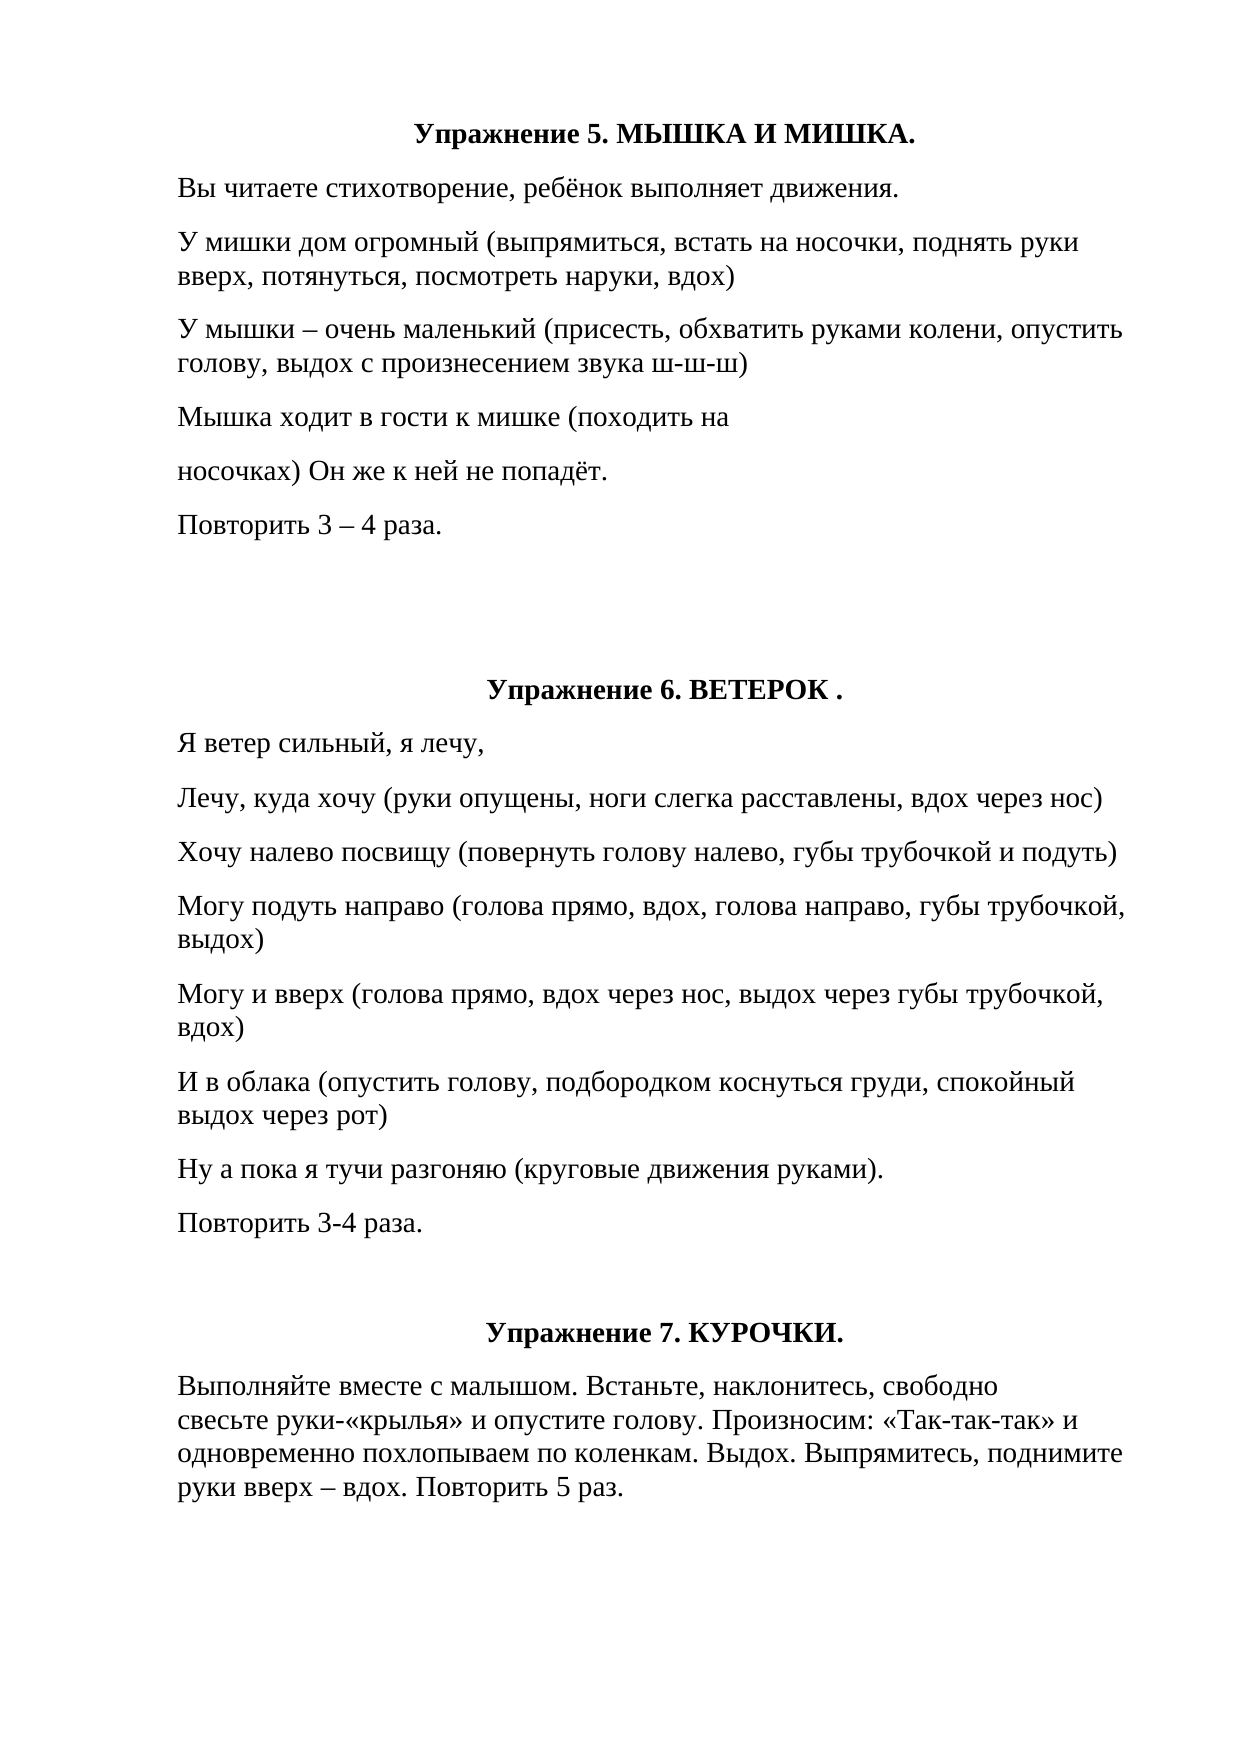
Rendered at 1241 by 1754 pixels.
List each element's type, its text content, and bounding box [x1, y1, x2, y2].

text И в облака (опустить голову, подбородком коснуться груди, спокойный выдох через рот) [177, 1064, 1146, 1131]
text Могу и вверх (голова прямо, вдох через нос, выдох через губы трубочкой, вдох) [177, 976, 1161, 1043]
text Повторить 3 – 4 раза. [177, 508, 1161, 541]
text Вы читаете стихотворение, ребёнок выполняет движения. [177, 170, 1161, 203]
subtitle Упражнение 6. ВЕТЕРОК . [486, 672, 1161, 705]
subtitle Упражнение 5. МЫШКА И МИШКА. [413, 116, 1161, 150]
subtitle Упражнение 7. КУРОЧКИ. [485, 1315, 1161, 1348]
text Выполняйте вместе с малышом. Встаньте, наклонитесь, свободно свесьте руки-«крылья» и опустите голову. Произносим: «Так-так-так» и [177, 1368, 1097, 1436]
text Я ветер сильный, я лечу, [177, 725, 1161, 759]
text Лечу, куда хочу (руки опущены, ноги слегка расставлены, вдох через нос) Хочу налево посвищу (повернуть голову налево, губы трубочкой и подуть) [177, 780, 1161, 867]
text одновременно похлопываем по коленкам. Выдох. Выпрямитесь, поднимите руки вверх – вдох. Повторить 5 раз. [177, 1436, 1125, 1503]
text Мышка ходит в гости к мишке (походить на носочках) Он же к ней не попадёт. [177, 399, 860, 487]
text Ну а пока я тучи разгоняю (круговые движения руками). Повторить 3-4 раза. [177, 1152, 978, 1239]
text У мишки дом огромный (выпрямиться, встать на носочки, поднять руки вверх, потянуться, посмотреть наруки, вдох) [177, 224, 1146, 291]
text Могу подуть направо (голова прямо, вдох, голова направо, губы трубочкой, выдох) [177, 888, 1161, 955]
text У мышки – очень маленький (присесть, обхватить руками колени, опустить голову, выдох с произнесением звука ш-ш-ш) [177, 311, 1161, 378]
